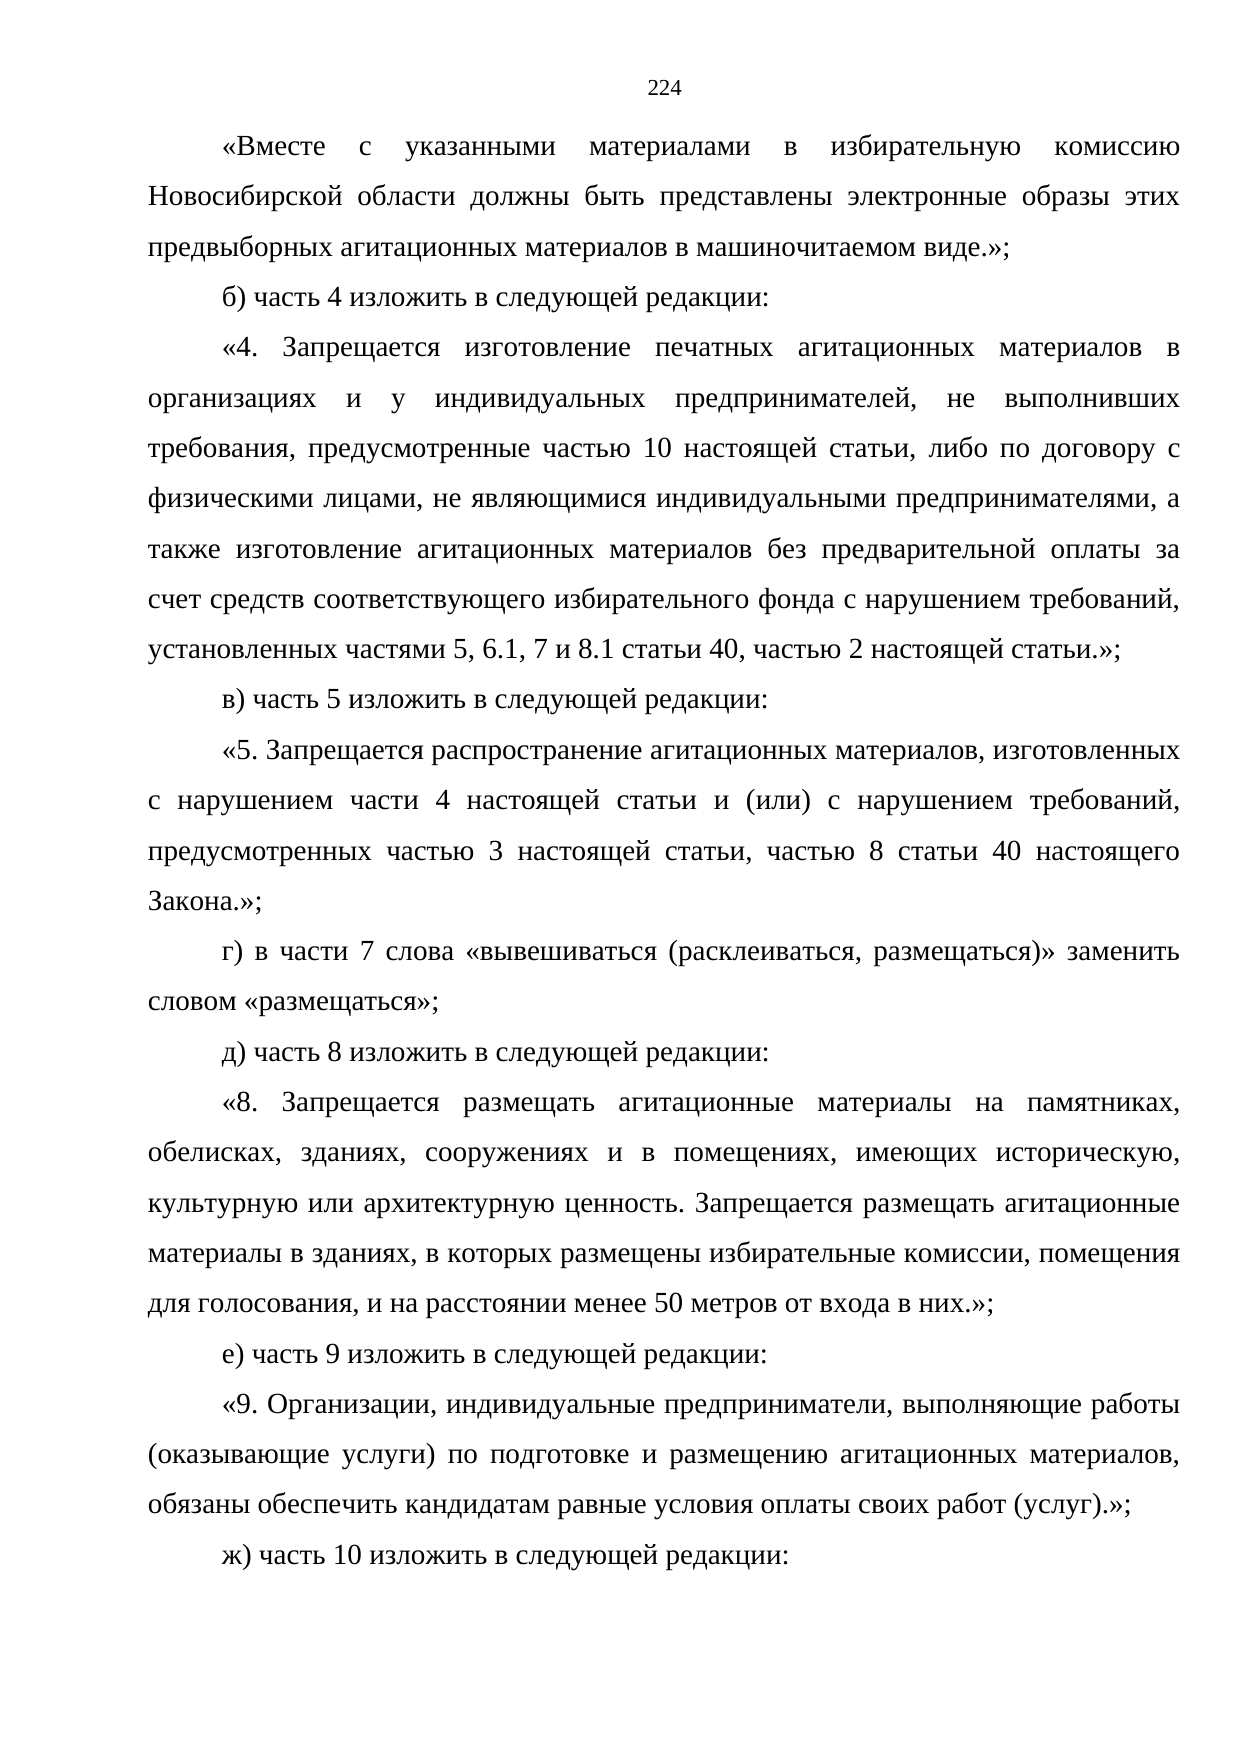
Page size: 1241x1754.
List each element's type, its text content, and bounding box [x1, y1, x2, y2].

text е) часть 9 изложить в следующей редакции: [148, 1336, 1181, 1369]
text д) часть 8 изложить в следующей редакции: [148, 1034, 1181, 1067]
text г) в части 7 слова «вывешиваться (расклеиваться, размещаться)» заменить словом «размещаться»; [148, 933, 1181, 1017]
text «5. Запрещается распространение агитационных материалов, изготовленных с нарушением части 4 настоящей статьи и (или) с нарушением требований, предусмотренных частью 3 настоящей статьи, частью 8 статьи 40 настоящего Закона.»; [148, 732, 1181, 916]
text б) часть 4 изложить в следующей редакции: [148, 279, 1181, 313]
text «8. Запрещается размещать агитационные материалы на памятниках, обелисках, зданиях, сооружениях и в помещениях, имеющих историческую, культурную или архитектурную ценность. Запрещается размещать агитационные материалы в зданиях, в которых размещены избирательные комиссии, помещения для голосования, и на расстоянии менее 50 метров от входа в них.»; [148, 1084, 1181, 1319]
text «4. Запрещается изготовление печатных агитационных материалов в организациях и у индивидуальных предпринимателей, не выполнивших требования, предусмотренные частью 10 настоящей статьи, либо по договору с физическими лицами, не являющимися индивидуальными предпринимателями, а также изготовление агитационных материалов без предварительной оплаты за счет средств соответствующего избирательного фонда с нарушением требований, установленных частями 5, 6.1, 7 и 8.1 статьи 40, частью 2 настоящей статьи.»; [148, 329, 1181, 665]
text ж) часть 10 изложить в следующей редакции: [148, 1537, 1181, 1571]
text в) часть 5 изложить в следующей редакции: [148, 682, 1181, 715]
text «9. Организации, индивидуальные предприниматели, выполняющие работы (оказывающие услуги) по подготовке и размещению агитационных материалов, обязаны обеспечить кандидатам равные условия оплаты своих работ (услуг).»; [148, 1386, 1181, 1520]
text «Вместе с указанными материалами в избирательную комиссию Новосибирской области должны быть представлены электронные образы этих предвыборных агитационных материалов в машиночитаемом виде.»; [148, 128, 1181, 262]
